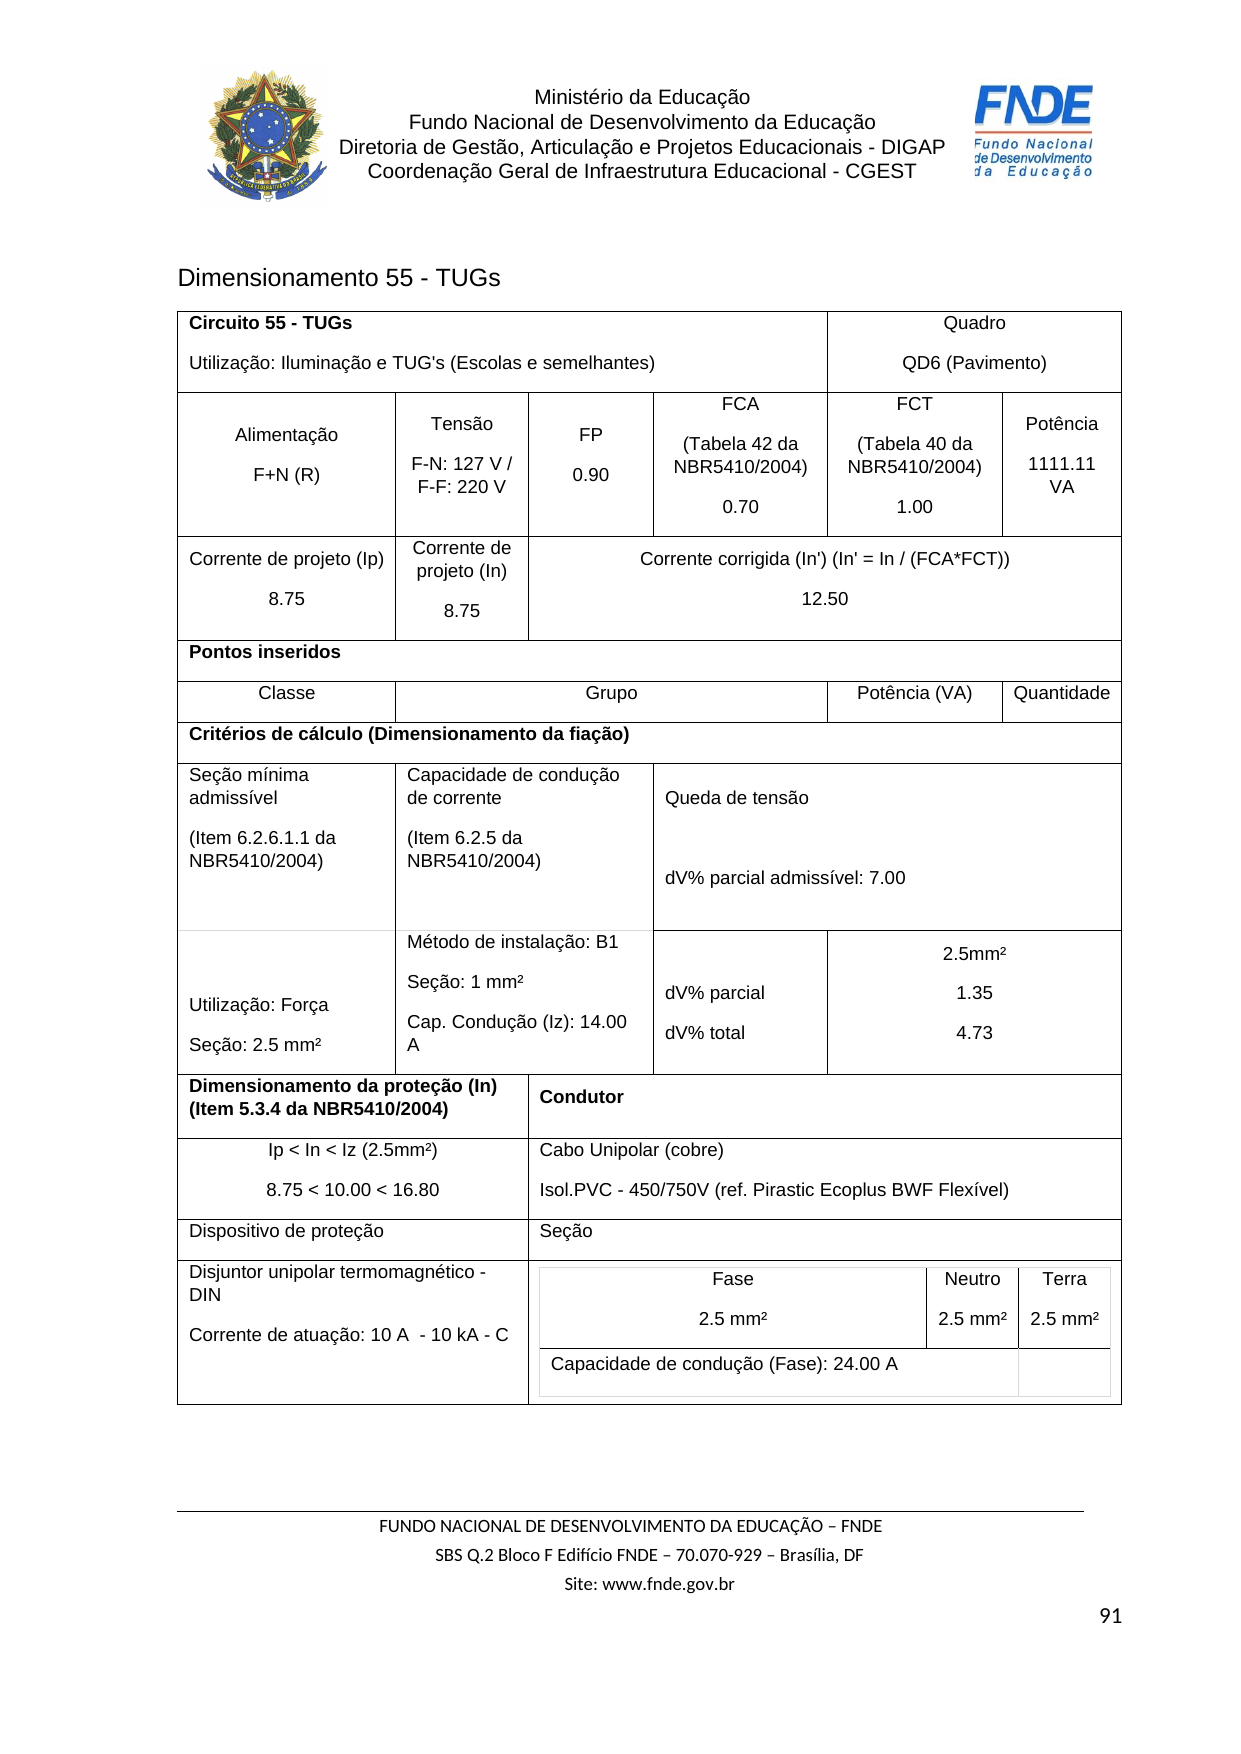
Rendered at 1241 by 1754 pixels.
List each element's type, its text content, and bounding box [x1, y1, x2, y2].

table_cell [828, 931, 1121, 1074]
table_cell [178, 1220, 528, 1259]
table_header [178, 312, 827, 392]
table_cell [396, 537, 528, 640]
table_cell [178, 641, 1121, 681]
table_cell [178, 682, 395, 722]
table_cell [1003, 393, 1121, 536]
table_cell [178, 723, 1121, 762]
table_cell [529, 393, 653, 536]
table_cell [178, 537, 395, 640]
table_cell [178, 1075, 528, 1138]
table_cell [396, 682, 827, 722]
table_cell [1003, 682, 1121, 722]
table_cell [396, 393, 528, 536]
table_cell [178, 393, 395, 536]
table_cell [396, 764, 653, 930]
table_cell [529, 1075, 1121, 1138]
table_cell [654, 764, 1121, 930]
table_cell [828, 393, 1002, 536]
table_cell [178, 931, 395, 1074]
picture [198, 63, 333, 210]
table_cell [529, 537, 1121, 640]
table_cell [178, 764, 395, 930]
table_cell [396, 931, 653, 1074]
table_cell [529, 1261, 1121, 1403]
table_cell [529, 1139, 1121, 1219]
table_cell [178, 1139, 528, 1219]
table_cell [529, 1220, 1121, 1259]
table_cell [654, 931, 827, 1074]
text Dimensionamento 55 - TUGs [177, 263, 1122, 292]
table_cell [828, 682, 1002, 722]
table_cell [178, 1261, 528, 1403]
picture [974, 78, 1093, 183]
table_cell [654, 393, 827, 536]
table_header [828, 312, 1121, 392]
